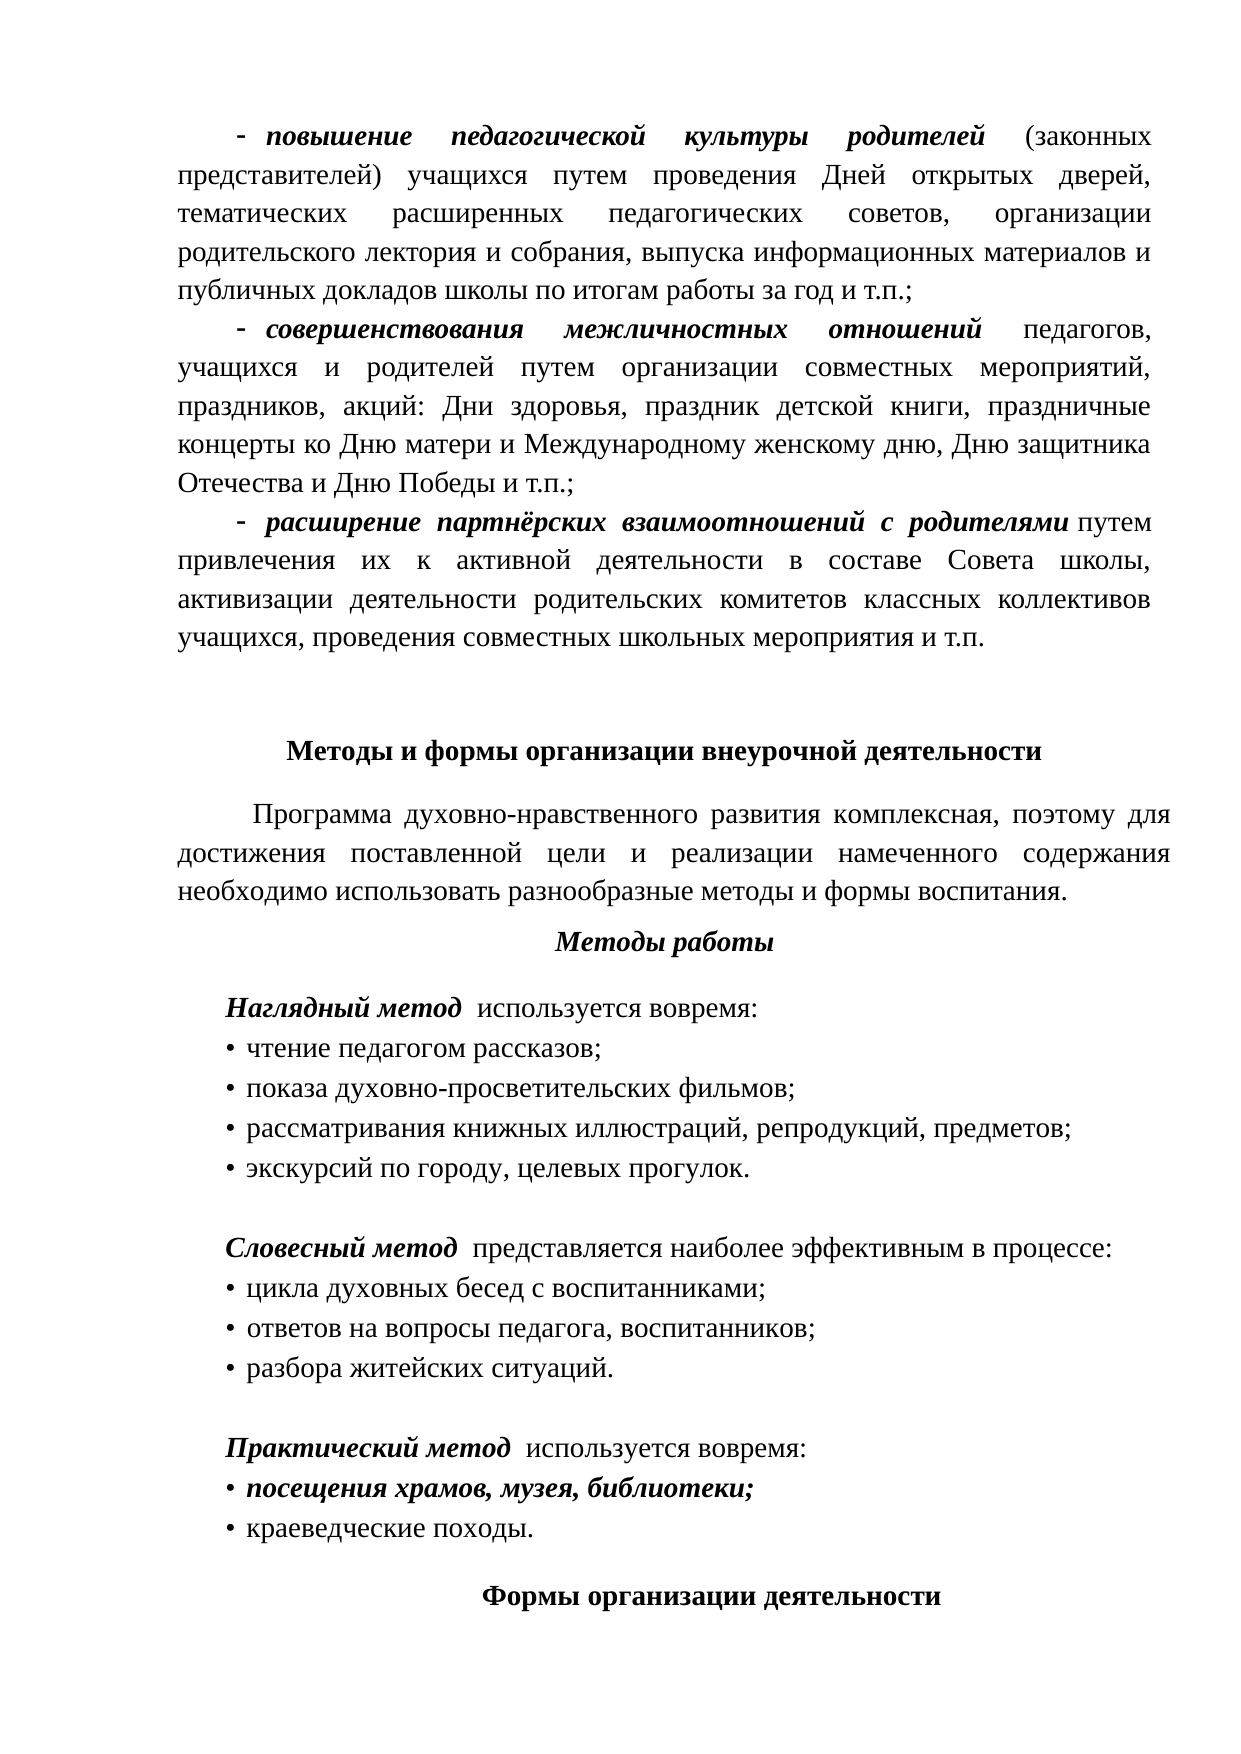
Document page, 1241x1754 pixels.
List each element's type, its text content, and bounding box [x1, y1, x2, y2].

list экскурсий по городу, целевых прогулок. [179, 1146, 1152, 1186]
list расширение партнёрских взаимоотношений с родителями путем привлечения их к активной деятельности в составе Совета школы, активизации деятельности родительских комитетов классных коллективов учащихся, проведения совместных школьных мероприятия и т.п. [177, 504, 1152, 653]
list повышение педагогической культуры родителей (законных представителей) учащихся путем проведения Дней открытых дверей, тематических расширенных педагогических советов, организации родительского лектория и собрания, выпуска информационных материалов и публичных докладов школы по итогам работы за год и т.п.; [177, 118, 1152, 306]
list чтение педагогом рассказов; [179, 1026, 1152, 1066]
text Словесный метод представляется наиболее эффективным в процессе: [179, 1226, 1152, 1266]
text Методы и формы организации внеурочной деятельности [177, 733, 1152, 767]
text Наглядный метод используется вовремя: [179, 987, 1152, 1026]
text Практический метод используется вовремя: [179, 1426, 1152, 1466]
list показа духовно-просветительских фильмов; [179, 1066, 1152, 1106]
text Методы работы [177, 924, 1152, 958]
list ответов на вопросы педагога, воспитанников; [179, 1306, 1152, 1346]
text Программа духовно-нравственного развития комплексная, поэтому для достижения поставленной цели и реализации намеченного содержания необходимо использовать разнообразные методы и формы воспитания. [177, 796, 1171, 907]
list совершенствования межличностных отношений педагогов, учащихся и родителей путем организации совместных мероприятий, праздников, акций: Дни здоровья, праздник детской книги, праздничные концерты ко Дню матери и Международному женскому дню, Дню защитника Отечества и Дню Победы и т.п.; [177, 311, 1152, 499]
list рассматривания книжных иллюстраций, репродукций, предметов; [179, 1106, 1152, 1146]
list разбора житейских ситуаций. [179, 1346, 1152, 1386]
list посещения храмов, музея, библиотеки; [179, 1466, 1152, 1506]
list краеведческие походы. [179, 1506, 1152, 1546]
text Формы организации деятельности [177, 1578, 1171, 1612]
list цикла духовных бесед с воспитанниками; [179, 1266, 1152, 1306]
